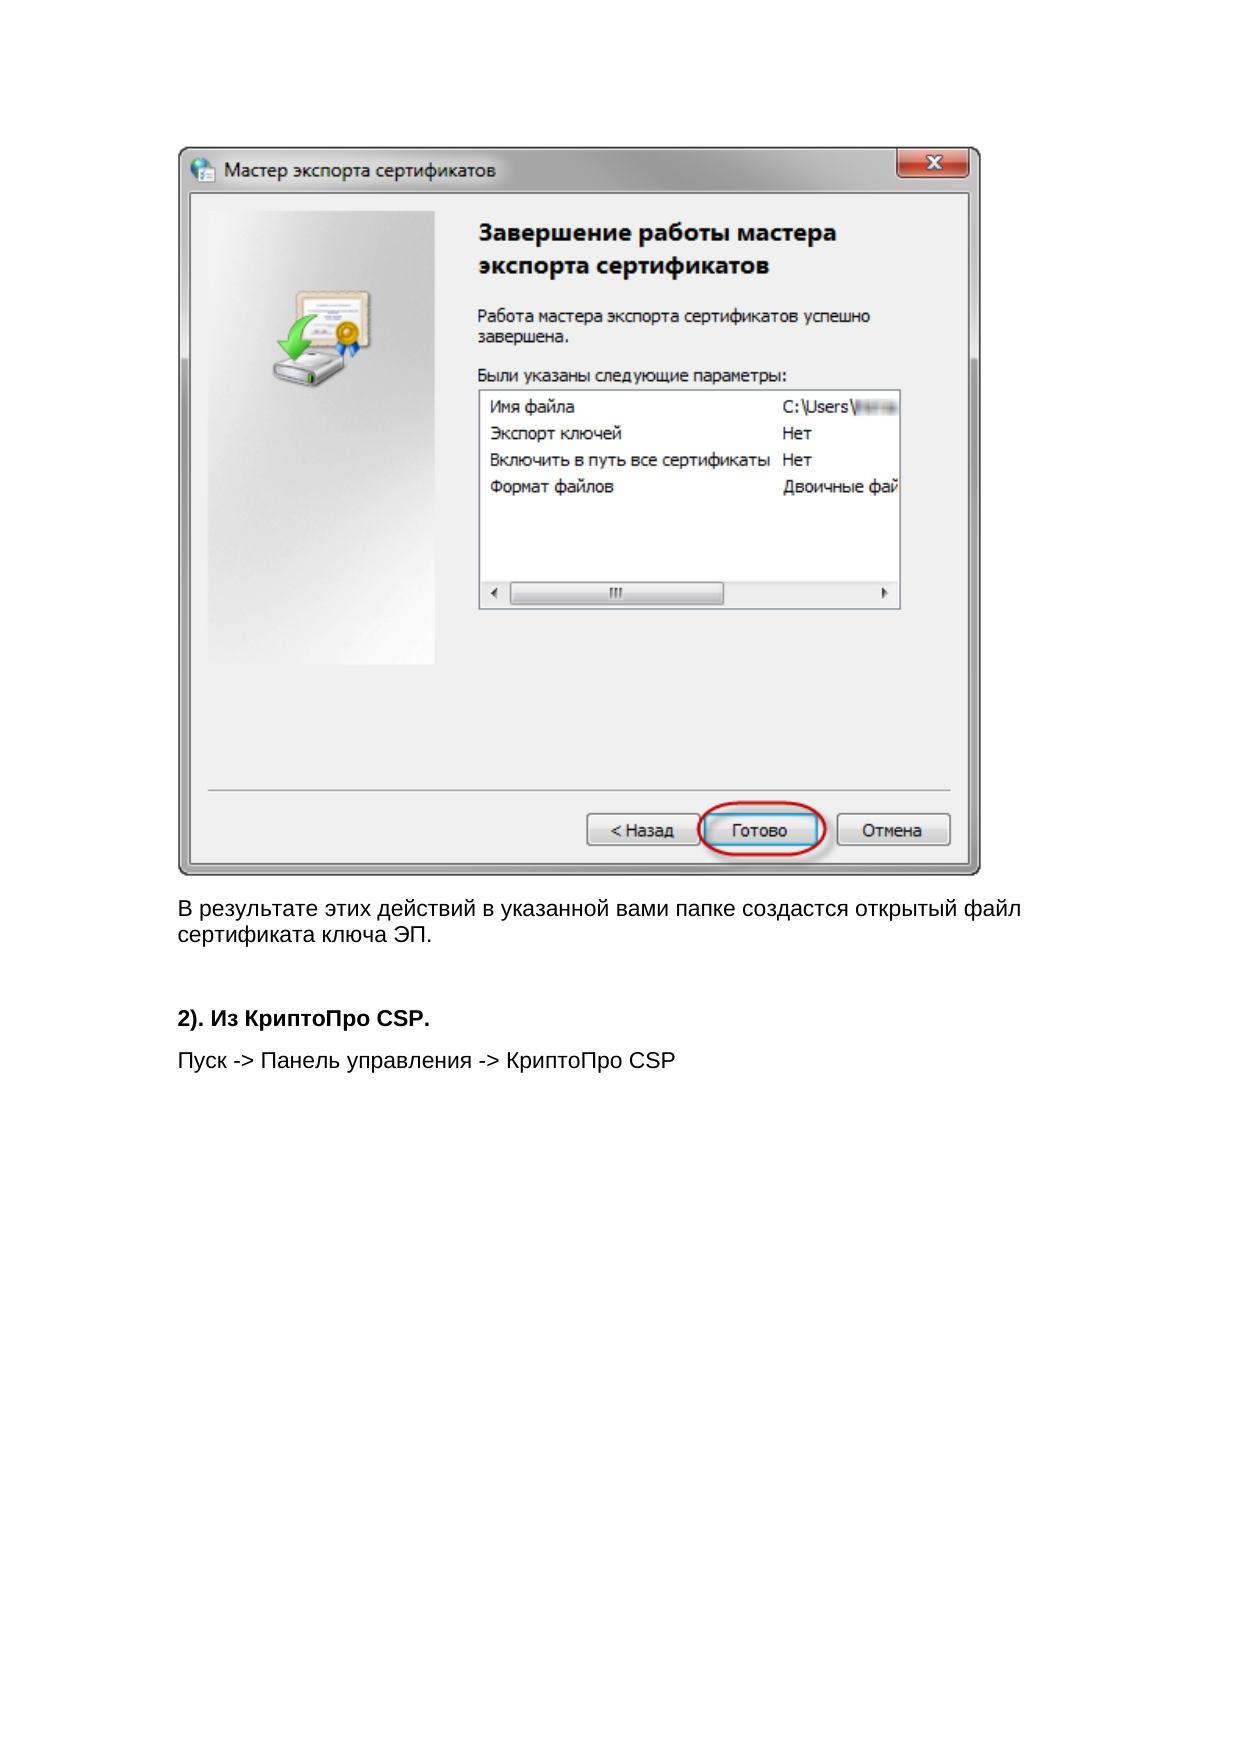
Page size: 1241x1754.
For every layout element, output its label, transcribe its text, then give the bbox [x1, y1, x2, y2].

picture [177, 144, 984, 879]
text 2). Из КриптоПро CSP. [177, 1005, 1152, 1031]
text Пуск -> Панель управления -> КриптоПро CSP [177, 1047, 1152, 1073]
text В результате этих действий в указанной вами папке создастся открытый файл сертификата ключа ЭП. [177, 894, 1152, 947]
